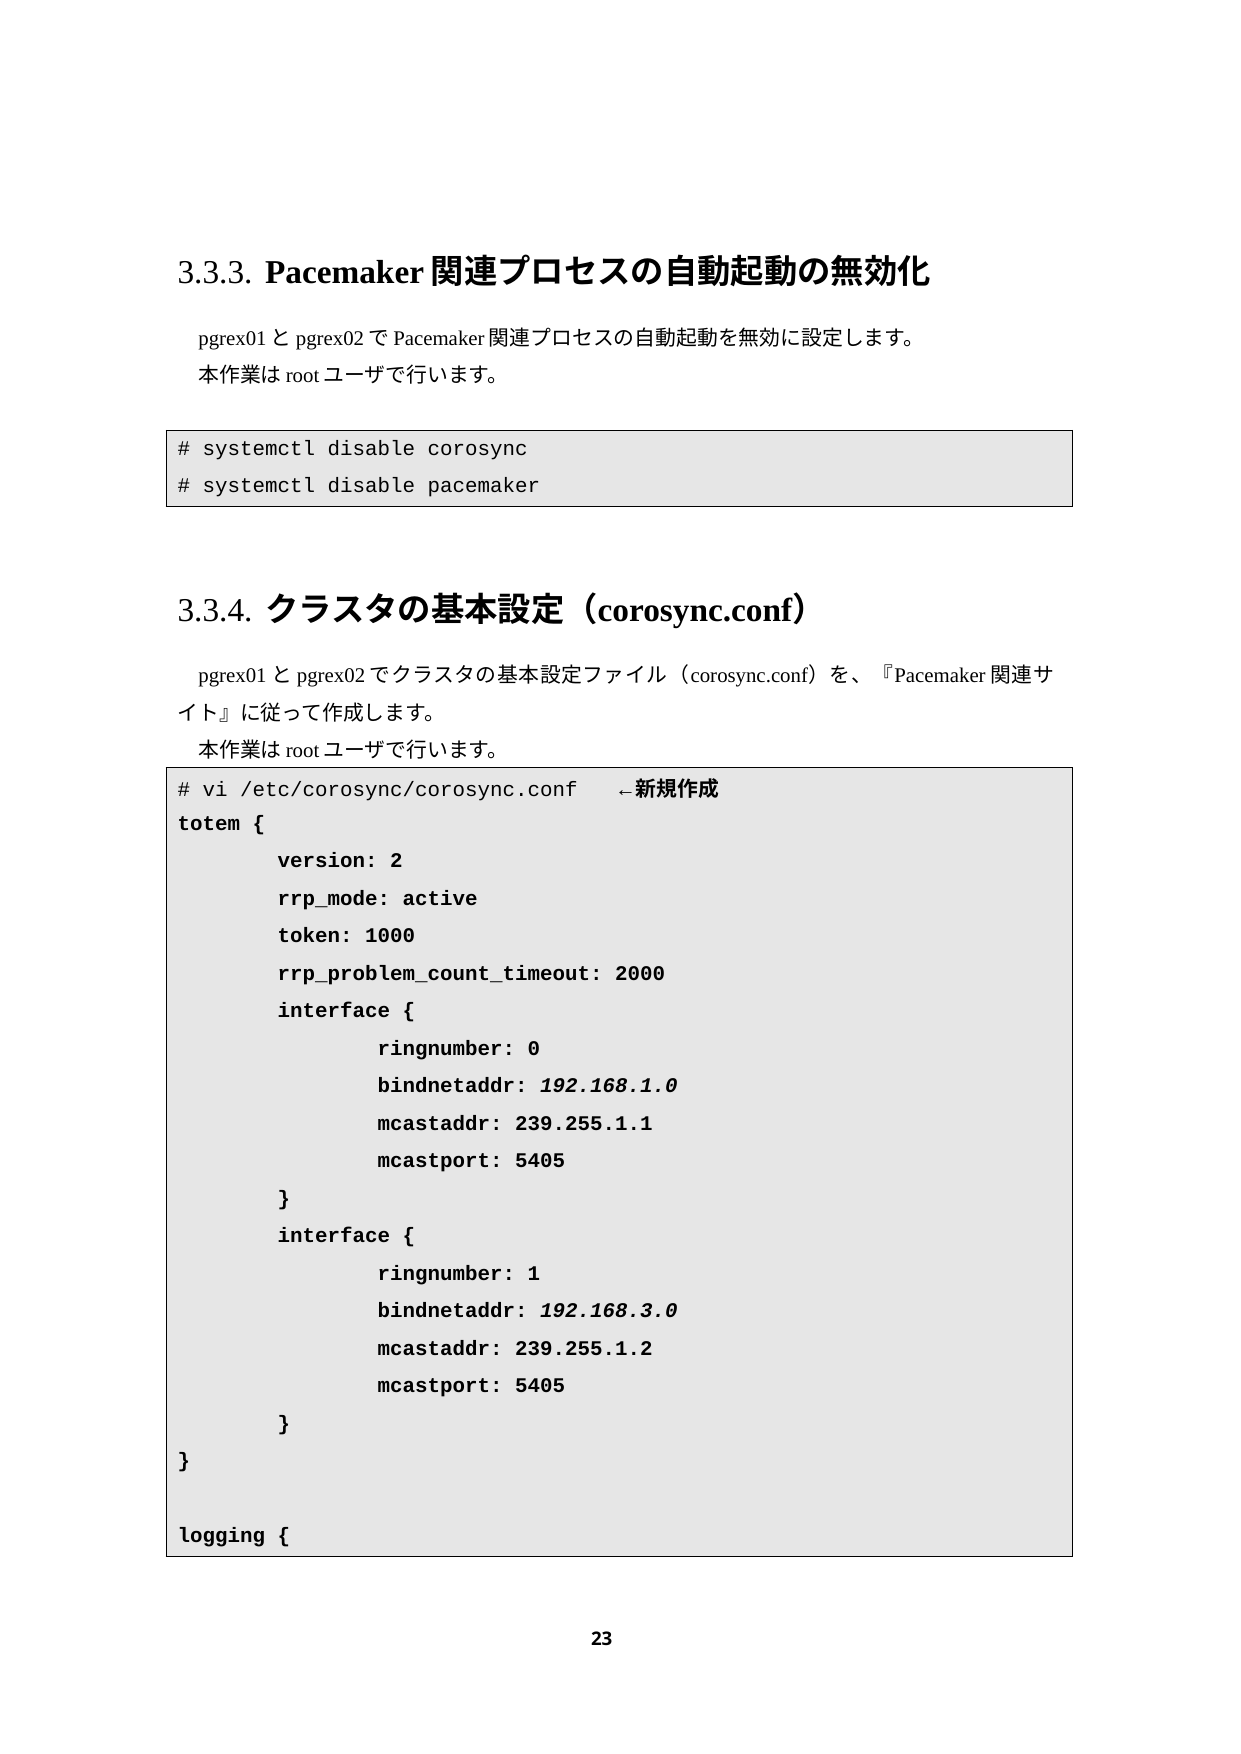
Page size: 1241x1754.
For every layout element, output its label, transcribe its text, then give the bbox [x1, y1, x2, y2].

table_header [167, 768, 1072, 1556]
subtitle クラスタの基本設定（corosync.conf） [177, 569, 1063, 644]
table_header # systemctl disable corosync # systemctl disable pacemaker [167, 431, 1072, 506]
subtitle Pacemaker関連プロセスの自動起動の無効化 [177, 232, 1063, 307]
text 本作業はrootユーザで行います。 [177, 355, 1054, 392]
text 本作業はrootユーザで行います。 [177, 730, 1054, 767]
text pgrex01とpgrex02でPacemaker関連プロセスの自動起動を無効に設定します。 [177, 317, 1054, 355]
text pgrex01とpgrex02でクラスタの基本設定ファイル（corosync.conf）を、『Pacemaker関連サイト』に従って作成します。 [177, 655, 1054, 730]
